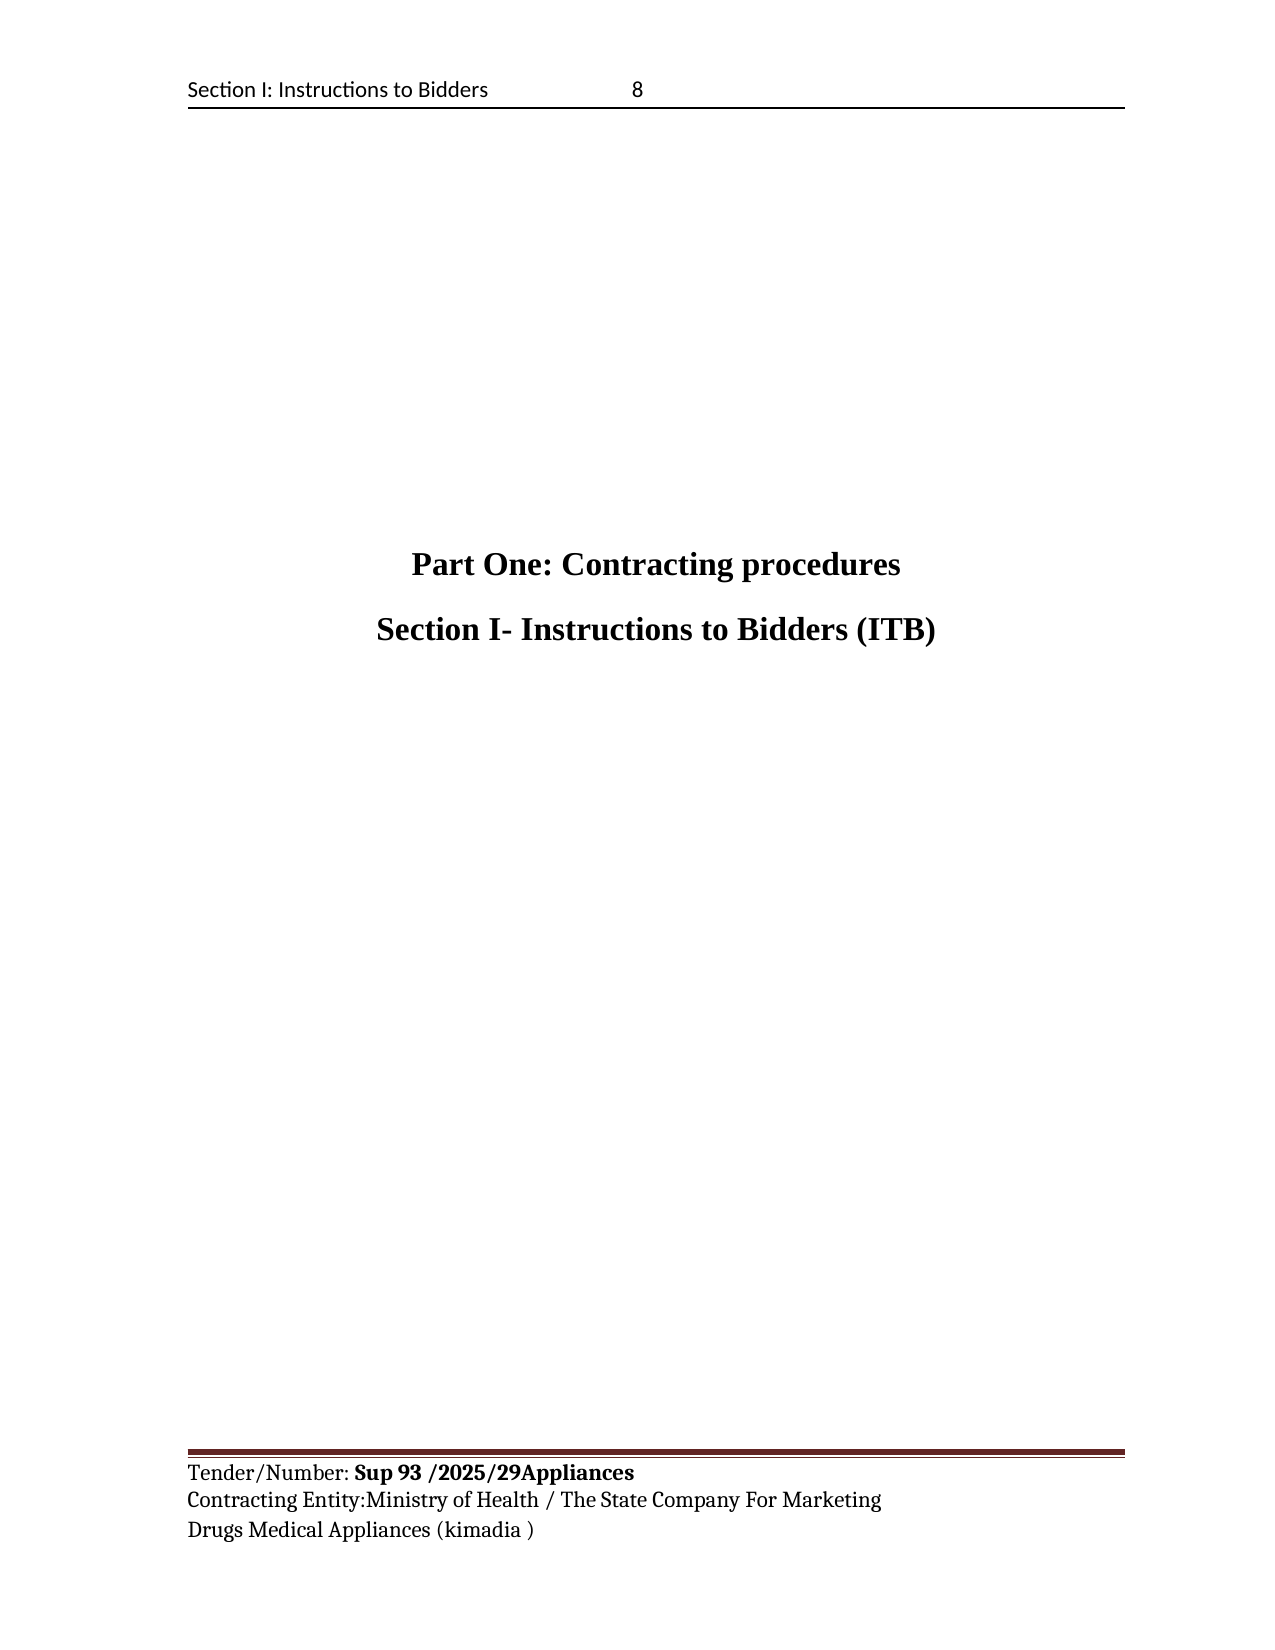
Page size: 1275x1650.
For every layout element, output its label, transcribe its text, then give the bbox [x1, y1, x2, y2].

text Part One: Contracting procedures [187, 544, 1125, 582]
text Section I- Instructions to Bidders (ITB) [187, 609, 1125, 647]
